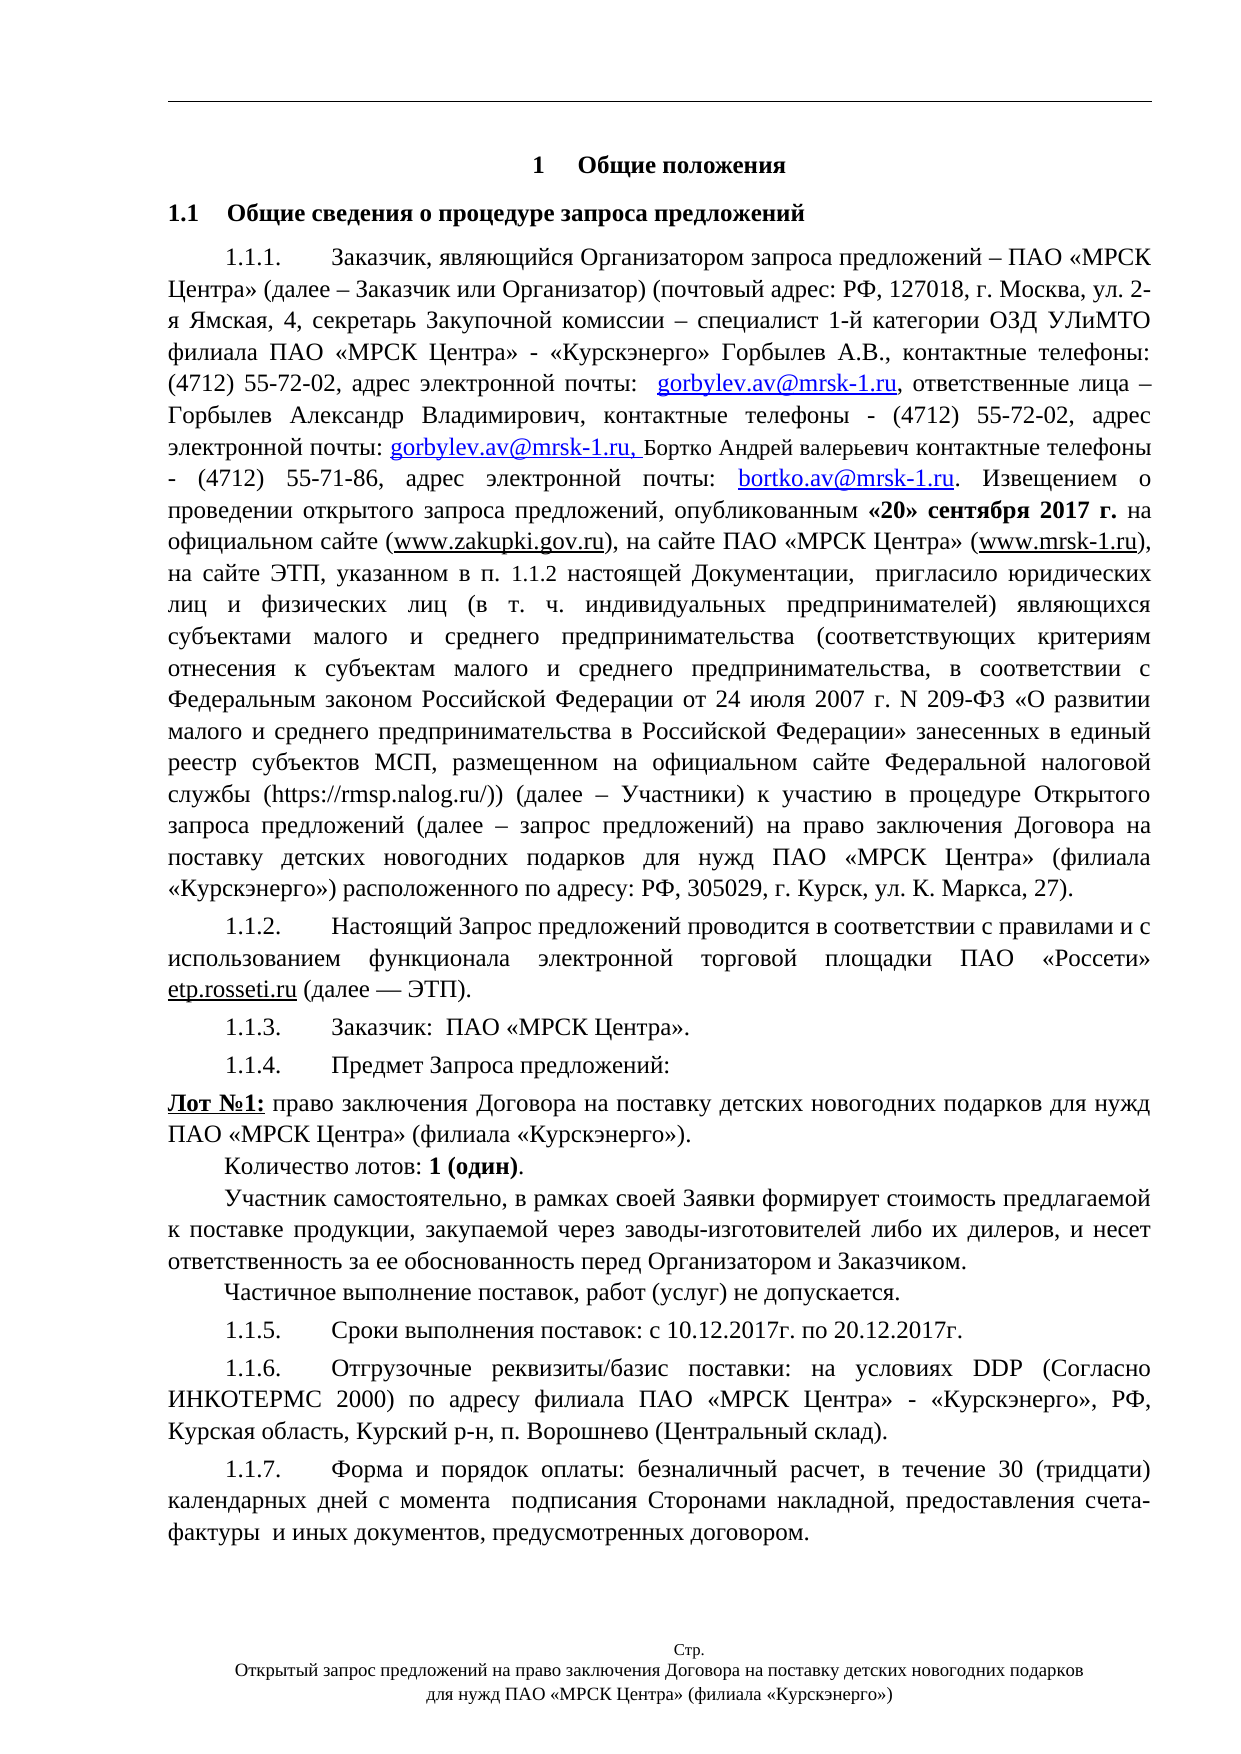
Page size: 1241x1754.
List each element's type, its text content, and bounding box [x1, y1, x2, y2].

list Настоящий Запрос предложений проводится в соответствии с правилами и с использованием функционала электронной торговой площадки ПАО «Россети» etp.rosseti.ru (далее — ЭТП). [168, 911, 1152, 1003]
list Участник самостоятельно, в рамках своей Заявки формирует стоимость предлагаемой к поставке продукции, закупаемой через заводы-изготовителей либо их дилеров, и несет ответственность за ее обоснованность перед Организатором и Заказчиком. [168, 1183, 1152, 1274]
list Форма и порядок оплаты: безналичный расчет, в течение 30 (тридцати) календарных дней с момента подписания Сторонами накладной, предоставления счета-фактуры и иных документов, предусмотренных договором. [168, 1454, 1152, 1546]
text Количество лотов: 1 (один). [168, 1151, 1152, 1180]
subtitle Общие положения [166, 150, 1152, 179]
list Предмет Запроса предложений: [168, 1050, 1152, 1079]
list Заказчик: ПАО «МРСК Центра». [168, 1012, 1152, 1041]
list Сроки выполнения поставок: с 10.12.2017г. по 20.12.2017г. [168, 1315, 1152, 1344]
list Заказчик, являющийся Организатором запроса предложений – ПАО «МРСК Центра» (далее – Заказчик или Организатор) (почтовый адрес: РФ, 127018, г. Москва, ул. 2-я Ямская, 4, секретарь Закупочной комиссии – специалист 1-й категории ОЗД УЛиМТО филиала ПАО «МРСК Центра» - «Курскэнерго» Горбылев А.В., контактные телефоны: (4712) 55-72-02, адрес электронной почты: gorbylev.av@mrsk-1.ru, ответственные лица – Горбылев Александр Владимирович, контактные телефоны - (4712) 55-72-02, адрес электронной почты: gorbylev.av@mrsk-1.ru, Бортко Андрей валерьевич контактные телефоны - (4712) 55-71-86, адрес электронной почты: bortko.av@mrsk-1.ru. Извещением о проведении открытого запроса предложений, опубликованным «20» сентября 2017 г. на официальном сайте (www.zakupki.gov.ru), на сайте ПАО «МРСК Центра» (www.mrsk-1.ru), на сайте ЭТП, указанном в п. 1.1.2 настоящей Документации, пригласило юридических лиц и физических лиц (в т. ч. индивидуальных предпринимателей) являющихся субъектами малого и среднего предпринимательства (соответствующих критериям отнесения к субъектам малого и среднего предпринимательства, в соответствии с Федеральным законом Российской Федерации от 24 июля 2007 г. N 209-ФЗ «О развитии малого и среднего предпринимательства в Российской Федерации» занесенных в единый реестр субъектов МСП, размещенном на официальном сайте Федеральной налоговой службы (https://rmsp.nalog.ru/)) (далее – Участники) к участию в процедуре Открытого запроса предложений (далее – запрос предложений) на право заключения Договора на поставку детских новогодних подарков для нужд ПАО «МРСК Центра» (филиала «Курскэнерго») расположенного по адресу: РФ, 305029, г. Курск, ул. К. Маркса, 27). [168, 242, 1152, 902]
subtitle Общие сведения о процедуре запроса предложений [168, 198, 1152, 227]
list Отгрузочные реквизиты/базис поставки: на условиях DDP (Согласно ИНКОТЕРМС 2000) по адресу филиала ПАО «МРСК Центра» - «Курскэнерго», РФ, Курская область, Курский р-н, п. Ворошнево (Центральный склад). [168, 1353, 1152, 1445]
text Лот №1: право заключения Договора на поставку детских новогодних подарков для нужд ПАО «МРСК Центра» (филиала «Курскэнерго»). [168, 1088, 1152, 1148]
list Частичное выполнение поставок, работ (услуг) не допускается. [205, 1277, 1152, 1306]
